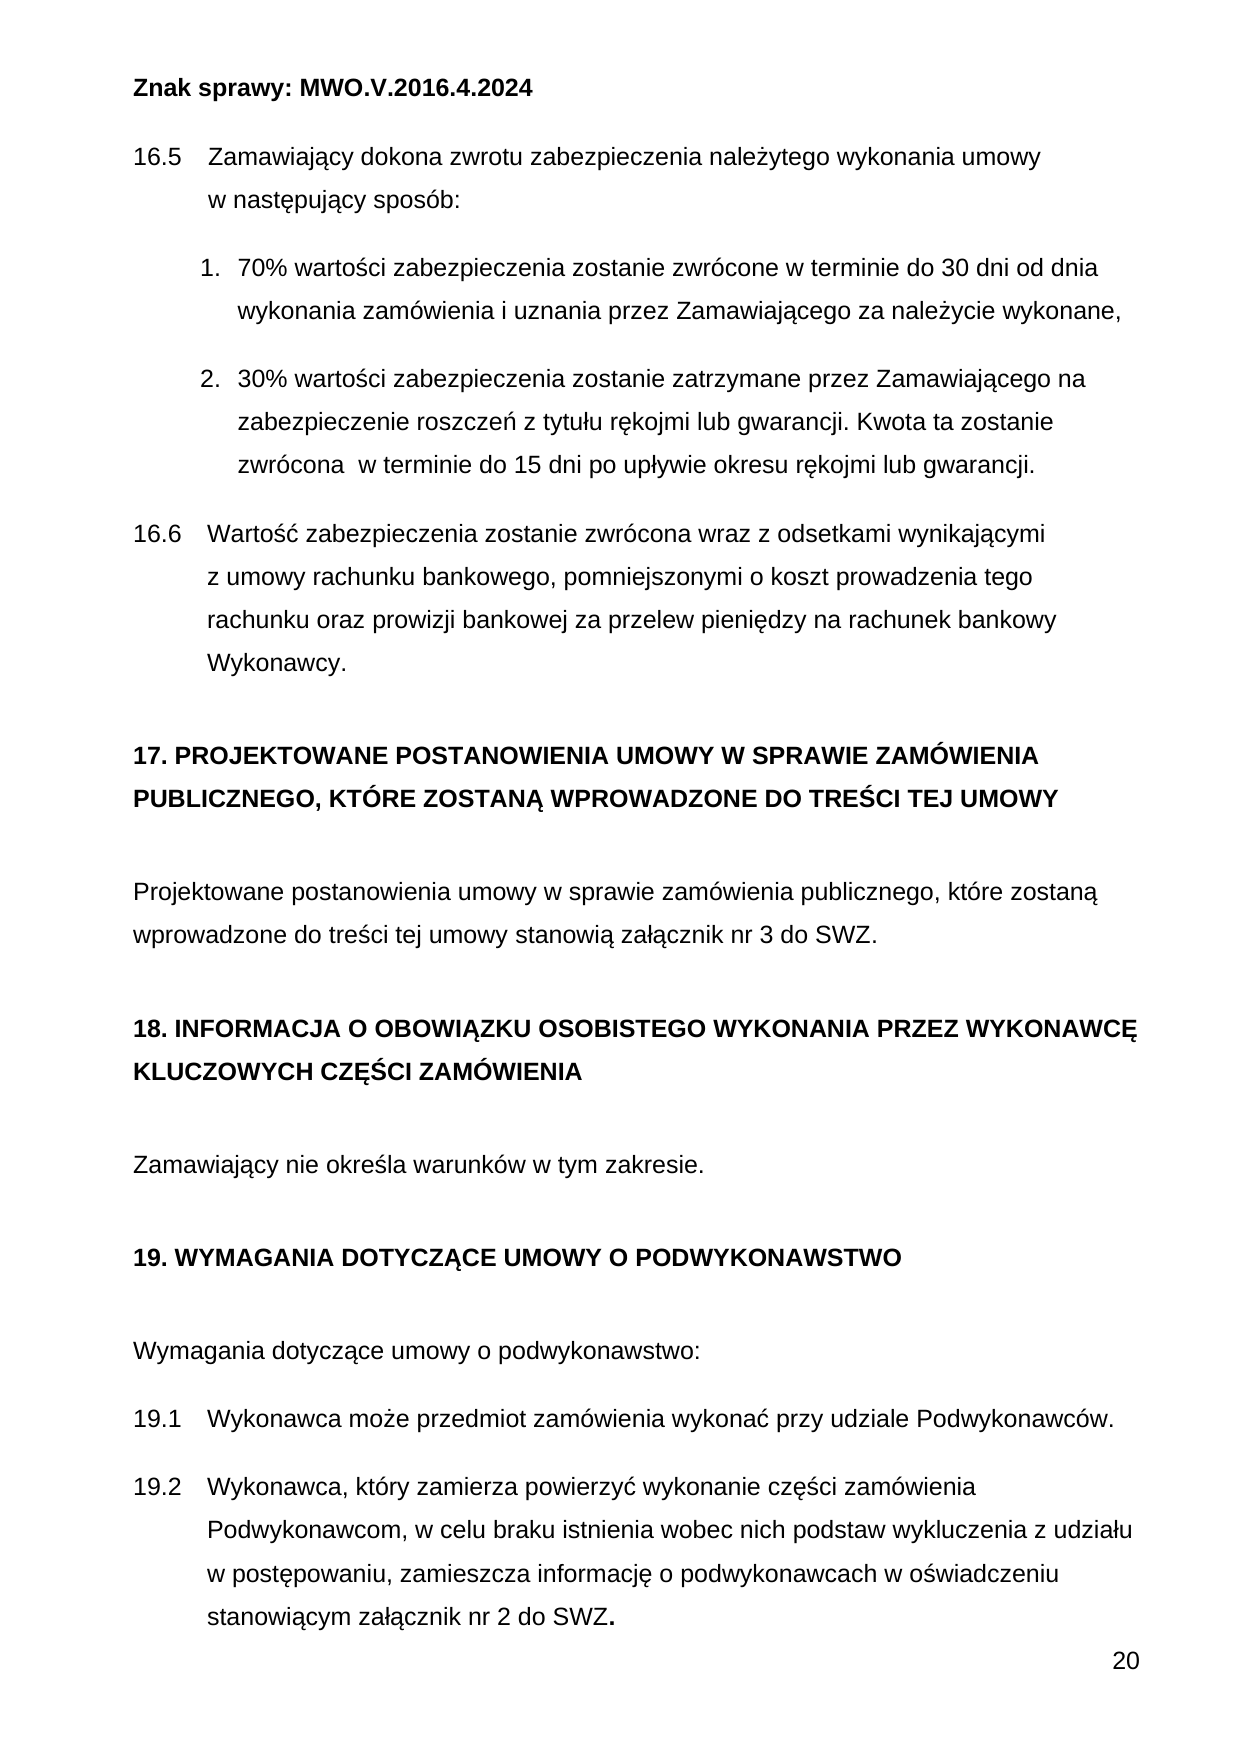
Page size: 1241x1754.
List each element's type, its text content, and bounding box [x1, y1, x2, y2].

text 19. WYMAGANIA DOTYCZĄCE UMOWY O PODWYKONAWSTWO [133, 1243, 1140, 1272]
text 18. INFORMACJA O OBOWIĄZKU OSOBISTEGO WYKONANIA PRZEZ WYKONAWCĘ KLUCZOWYCH CZĘŚCI ZAMÓWIENIA [133, 1014, 1140, 1086]
list Wykonawca, który zamierza powierzyć wykonanie części zamówienia Podwykonawcom, w celu braku istnienia wobec nich podstaw wykluczenia z udziału w postępowaniu, zamieszcza informację o podwykonawcach w oświadczeniu stanowiącym załącznik nr 2 do SWZ. [133, 1472, 1140, 1631]
list Wartość zabezpieczenia zostanie zwrócona wraz z odsetkami wynikającymi z umowy rachunku bankowego, pomniejszonymi o koszt prowadzenia tego rachunku oraz prowizji bankowej za przelew pieniędzy na rachunek bankowy Wykonawcy. [133, 519, 1140, 677]
list 30% wartości zabezpieczenia zostanie zatrzymane przez Zamawiającego na zabezpieczenie roszczeń z tytułu rękojmi lub gwarancji. Kwota ta zostanie zwrócona w terminie do 15 dni po upływie okresu rękojmi lub gwarancji. [200, 364, 1140, 479]
list 70% wartości zabezpieczenia zostanie zwrócone w terminie do 30 dni od dnia wykonania zamówienia i uznania przez Zamawiającego za należycie wykonane, [200, 253, 1140, 325]
text Zamawiający nie określa warunków w tym zakresie. [133, 1150, 1140, 1179]
list Zamawiający dokona zwrotu zabezpieczenia należytego wykonania umowy w następujący sposób: [133, 142, 1140, 214]
text 17. PROJEKTOWANE POSTANOWIENIA UMOWY W SPRAWIE ZAMÓWIENIA PUBLICZNEGO, KTÓRE ZOSTANĄ WPROWADZONE DO TREŚCI TEJ UMOWY [133, 741, 1140, 813]
text Wymagania dotyczące umowy o podwykonawstwo: [133, 1336, 1140, 1365]
list Wykonawca może przedmiot zamówienia wykonać przy udziale Podwykonawców. [133, 1404, 1140, 1433]
text Projektowane postanowienia umowy w sprawie zamówienia publicznego, które zostaną wprowadzone do treści tej umowy stanowią załącznik nr 3 do SWZ. [133, 877, 1140, 949]
